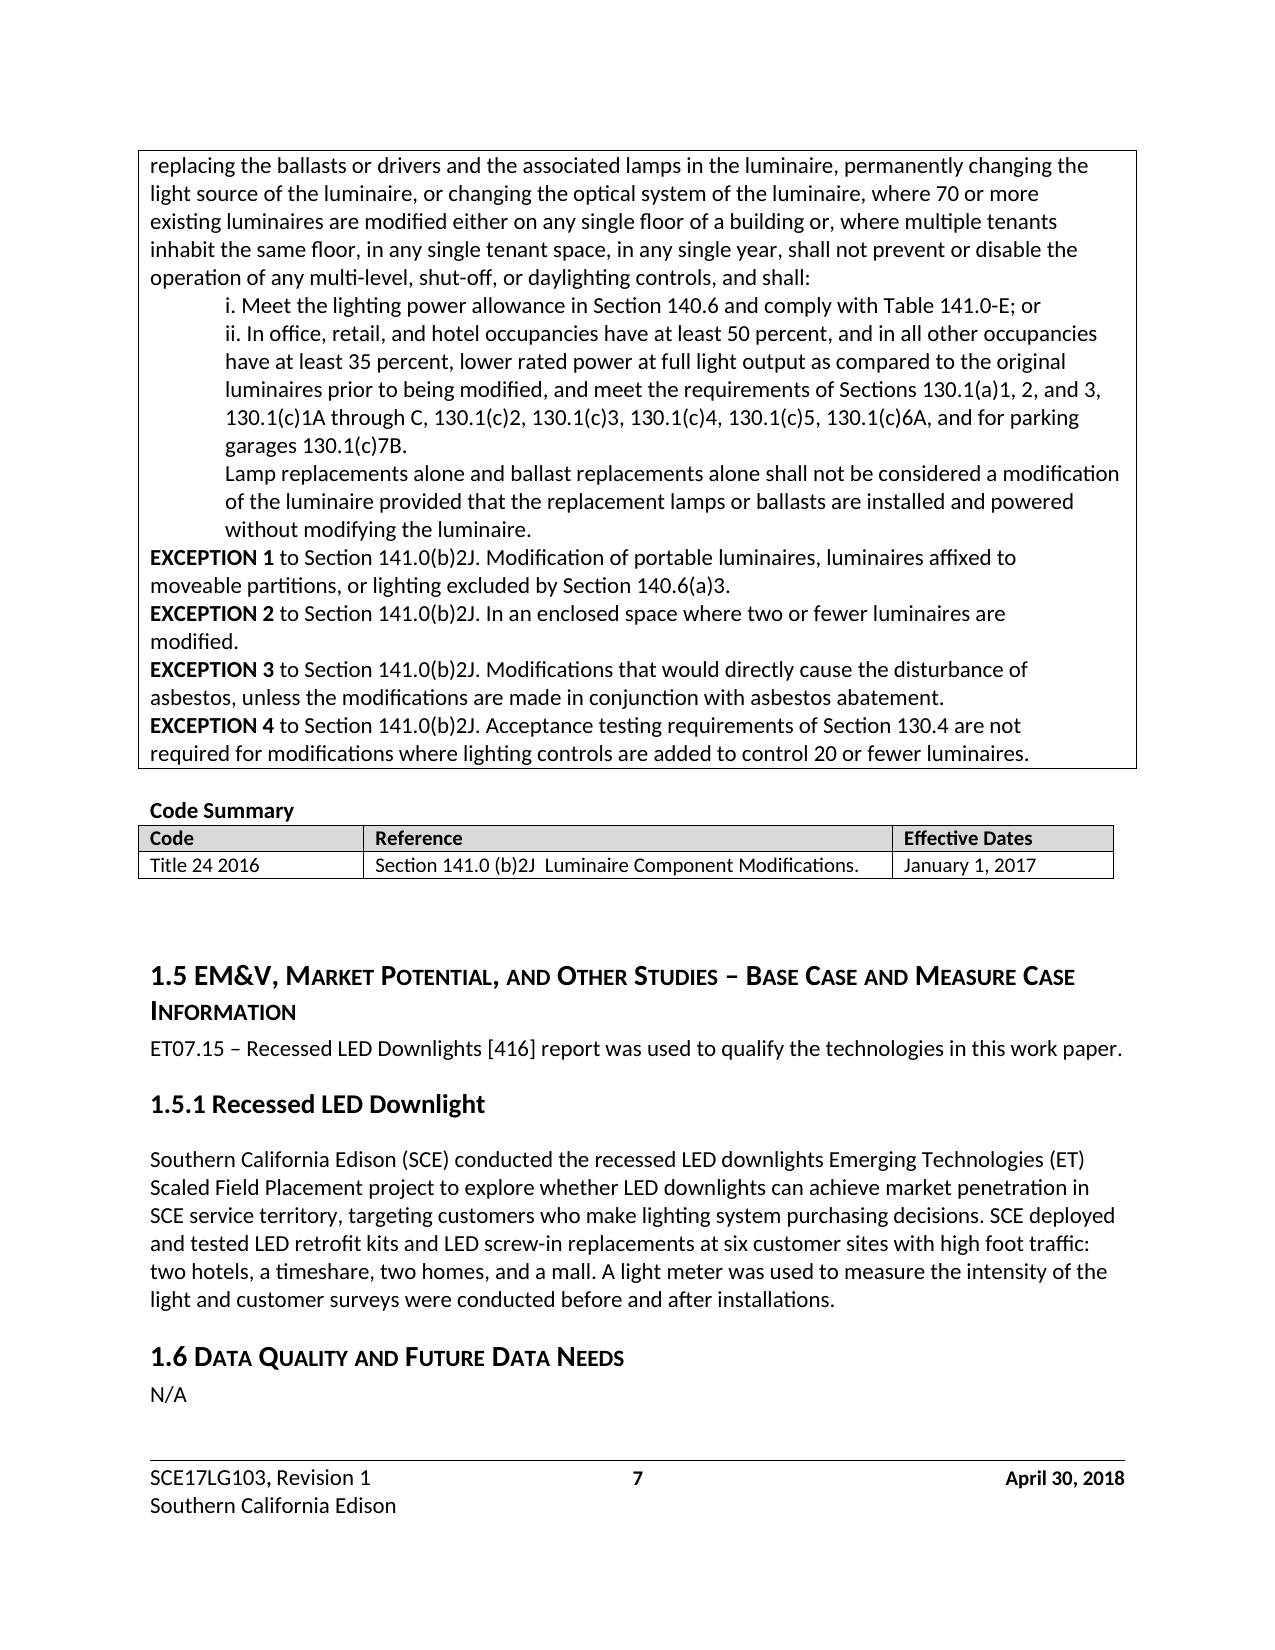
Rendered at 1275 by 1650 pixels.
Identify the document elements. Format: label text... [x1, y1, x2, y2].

table_header Code [139, 826, 363, 851]
text Code Summary [150, 797, 1125, 824]
table_cell Title 24 2016 [139, 852, 363, 877]
text ET07.15 – Recessed LED Downlights [416] report was used to qualify the technologies in this work paper. [150, 1034, 1125, 1062]
text N/A [150, 1380, 1125, 1408]
table_cell Section 141.0 (b)2J Luminaire Component Modifications. [364, 852, 892, 877]
table_header Reference [364, 826, 892, 851]
subtitle Southern California Edison (SCE) conducted the recessed LED downlights Emerging Technologies (ET) Scaled Field Placement project to explore whether LED downlights can achieve market penetration in SCE service territory, targeting customers who make lighting system purchasing decisions. SCE deployed and tested LED retrofit kits and LED screw-in replacements at six customer sites with high foot traffic: two hotels, a timeshare, two homes, and a mall. A light meter was used to measure the intensity of the light and customer surveys were conducted before and after installations. [150, 1145, 1125, 1313]
table_cell January 1, 2017 [893, 852, 1113, 877]
subtitle 1.5.1 Recessed LED Downlight [150, 1087, 1125, 1120]
table_header Effective Dates [893, 826, 1113, 851]
subtitle 1.5 EM&V, Market Potential, and Other Studies – Base Case and Measure Case Information [150, 957, 1125, 1028]
subtitle 1.6 Data Quality and Future Data Needs [150, 1338, 1125, 1374]
